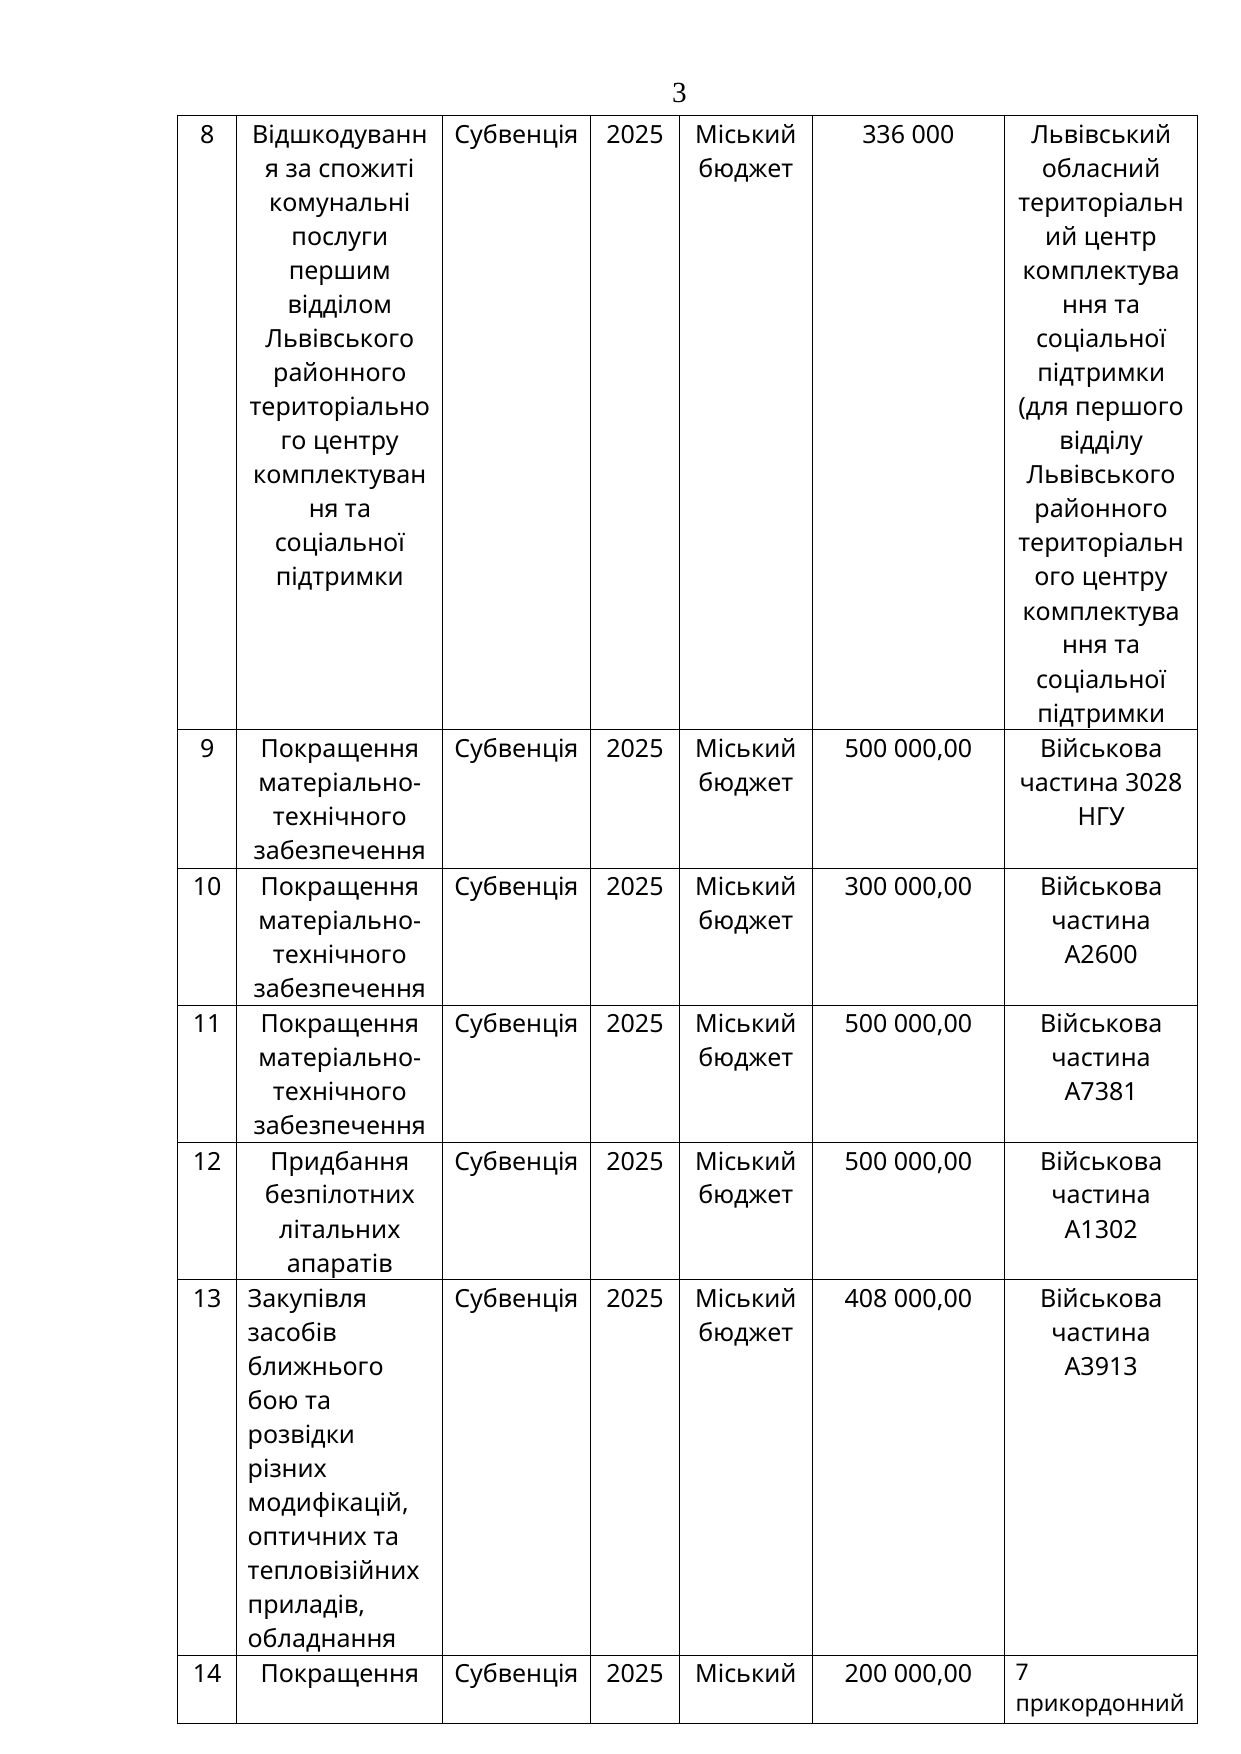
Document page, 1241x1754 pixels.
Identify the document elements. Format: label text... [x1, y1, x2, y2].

table_cell 500 000,00 [813, 730, 1004, 867]
table_cell 14 [178, 1656, 236, 1723]
table_cell Субвенція [443, 1280, 590, 1655]
table_cell 408 000,00 [813, 1280, 1004, 1655]
table_cell Міський бюджет [680, 869, 812, 1005]
table_cell Міський бюджет [680, 1656, 812, 1723]
table_cell Відшкодування за спожиті комунальні послуги першим відділом Львівського районного територіального центру комплектування та соціальної підтримки [237, 116, 442, 729]
table_cell 9 [178, 730, 236, 867]
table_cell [1005, 1656, 1197, 1723]
table_cell 336 000 [813, 116, 1004, 729]
table_cell Міський бюджет [680, 730, 812, 867]
table_cell 200 000,00 [813, 1656, 1004, 1723]
table_cell Субвенція [443, 1006, 590, 1142]
table_cell 2025 [591, 116, 679, 729]
table_cell Покращення матеріально-технічного забезпечення [237, 1006, 442, 1142]
table_cell 12 [178, 1143, 236, 1279]
table_cell Субвенція [443, 869, 590, 1005]
table_cell Придбання безпілотних літальних апаратів [237, 1143, 442, 1279]
table_cell Міський бюджет [680, 1143, 812, 1279]
table_cell 2025 [591, 1143, 679, 1279]
table_cell Військова частина 3028 НГУ [1005, 730, 1197, 867]
table_cell 13 [178, 1280, 236, 1655]
table_cell Покращення матеріально-технічного забезпечення [237, 869, 442, 1005]
table_cell Міський бюджет [680, 1280, 812, 1655]
table_cell Військова частина А2600 [1005, 869, 1197, 1005]
table_cell Субвенція [443, 1143, 590, 1279]
table_cell Військова частина А7381 [1005, 1006, 1197, 1142]
table_cell 11 [178, 1006, 236, 1142]
table_cell 8 [178, 116, 236, 729]
table_cell Субвенція [443, 116, 590, 729]
table_cell 2025 [591, 1006, 679, 1142]
table_cell Міський бюджет [680, 1006, 812, 1142]
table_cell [237, 1656, 442, 1723]
table_cell 10 [178, 869, 236, 1005]
table_cell 2025 [591, 869, 679, 1005]
table_cell 500 000,00 [813, 1143, 1004, 1279]
table_cell Покращення матеріально-технічного забезпечення [237, 730, 442, 867]
table_cell Субвенція [443, 1656, 590, 1723]
table_cell 300 000,00 [813, 869, 1004, 1005]
table_cell Військова частина А3913 [1005, 1280, 1197, 1655]
table_cell 2025 [591, 730, 679, 867]
table_cell Львівський обласний територіальний центр комплектування та соціальної підтримки (для першого відділу Львівського районного територіального центру комплектування та соціальної підтримки [1005, 116, 1197, 729]
table_cell Міський бюджет [680, 116, 812, 729]
table_cell Закупівля засобів ближнього бою та розвідки різних модифікацій, оптичних та тепловізійних приладів, обладнання [237, 1280, 442, 1655]
table_cell 500 000,00 [813, 1006, 1004, 1142]
table_cell Субвенція [443, 730, 590, 867]
table_cell 2025 [591, 1280, 679, 1655]
table_cell 2025 [591, 1656, 679, 1723]
table_cell Військова частина А1302 [1005, 1143, 1197, 1279]
